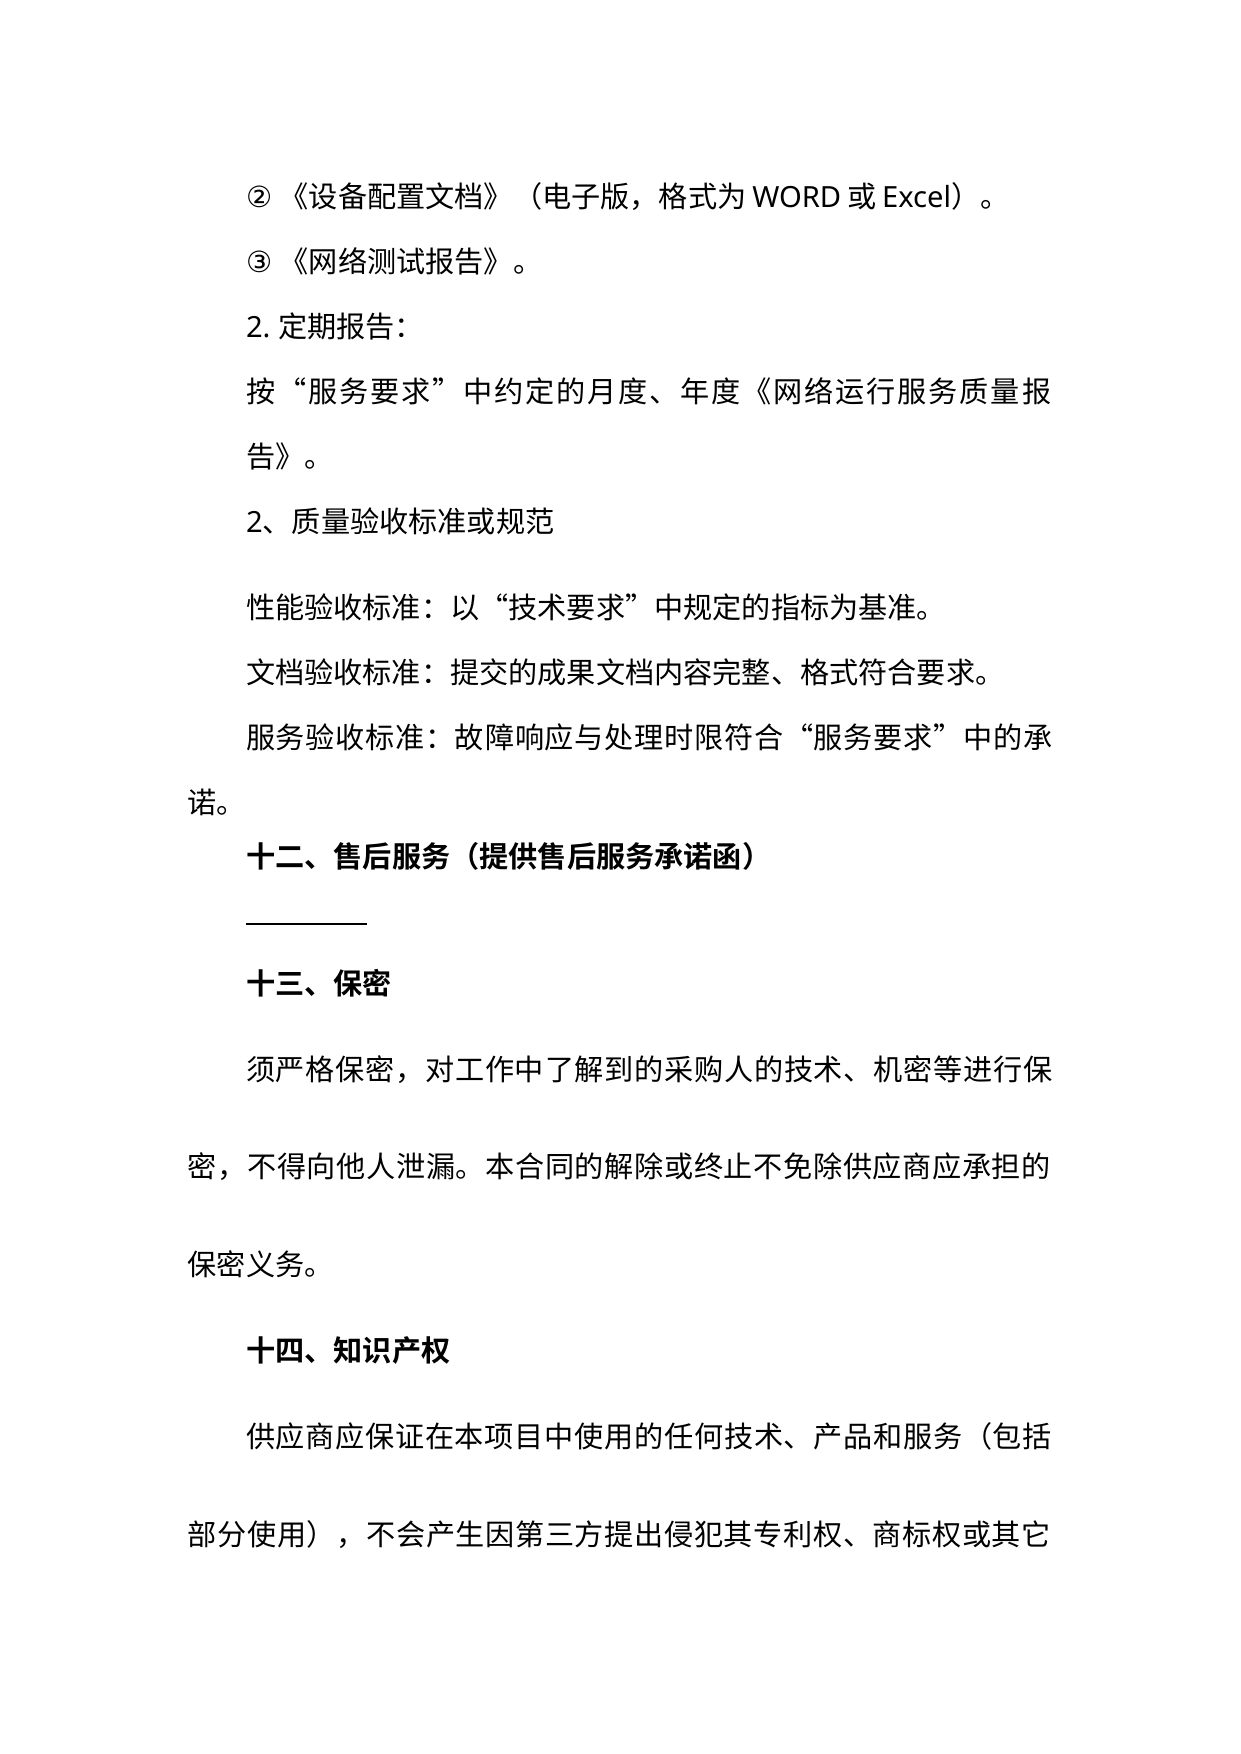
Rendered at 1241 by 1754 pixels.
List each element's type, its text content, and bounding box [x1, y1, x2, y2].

text 十二、售后服务（提供售后服务承诺函） [187, 833, 1053, 875]
text 须严格保密，对工作中了解到的采购人的技术、机密等进行保密，不得向他人泄漏。本合同的解除或终止不免除供应商应承担的保密义务。 [187, 1035, 1053, 1295]
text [187, 1402, 1053, 1565]
text 文档验收标准：提交的成果文档内容完整、格式符合要求。 [187, 638, 1053, 703]
text 服务验收标准：故障响应与处理时限符合“服务要求”中的承诺。 [187, 703, 1053, 833]
text 十四、知识产权 [187, 1316, 1053, 1381]
text 性能验收标准：以“技术要求”中规定的指标为基准。 [187, 573, 1053, 638]
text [246, 162, 1053, 487]
text 2、质量验收标准或规范 [187, 487, 1053, 552]
text 十三、保密 [187, 949, 1053, 1014]
